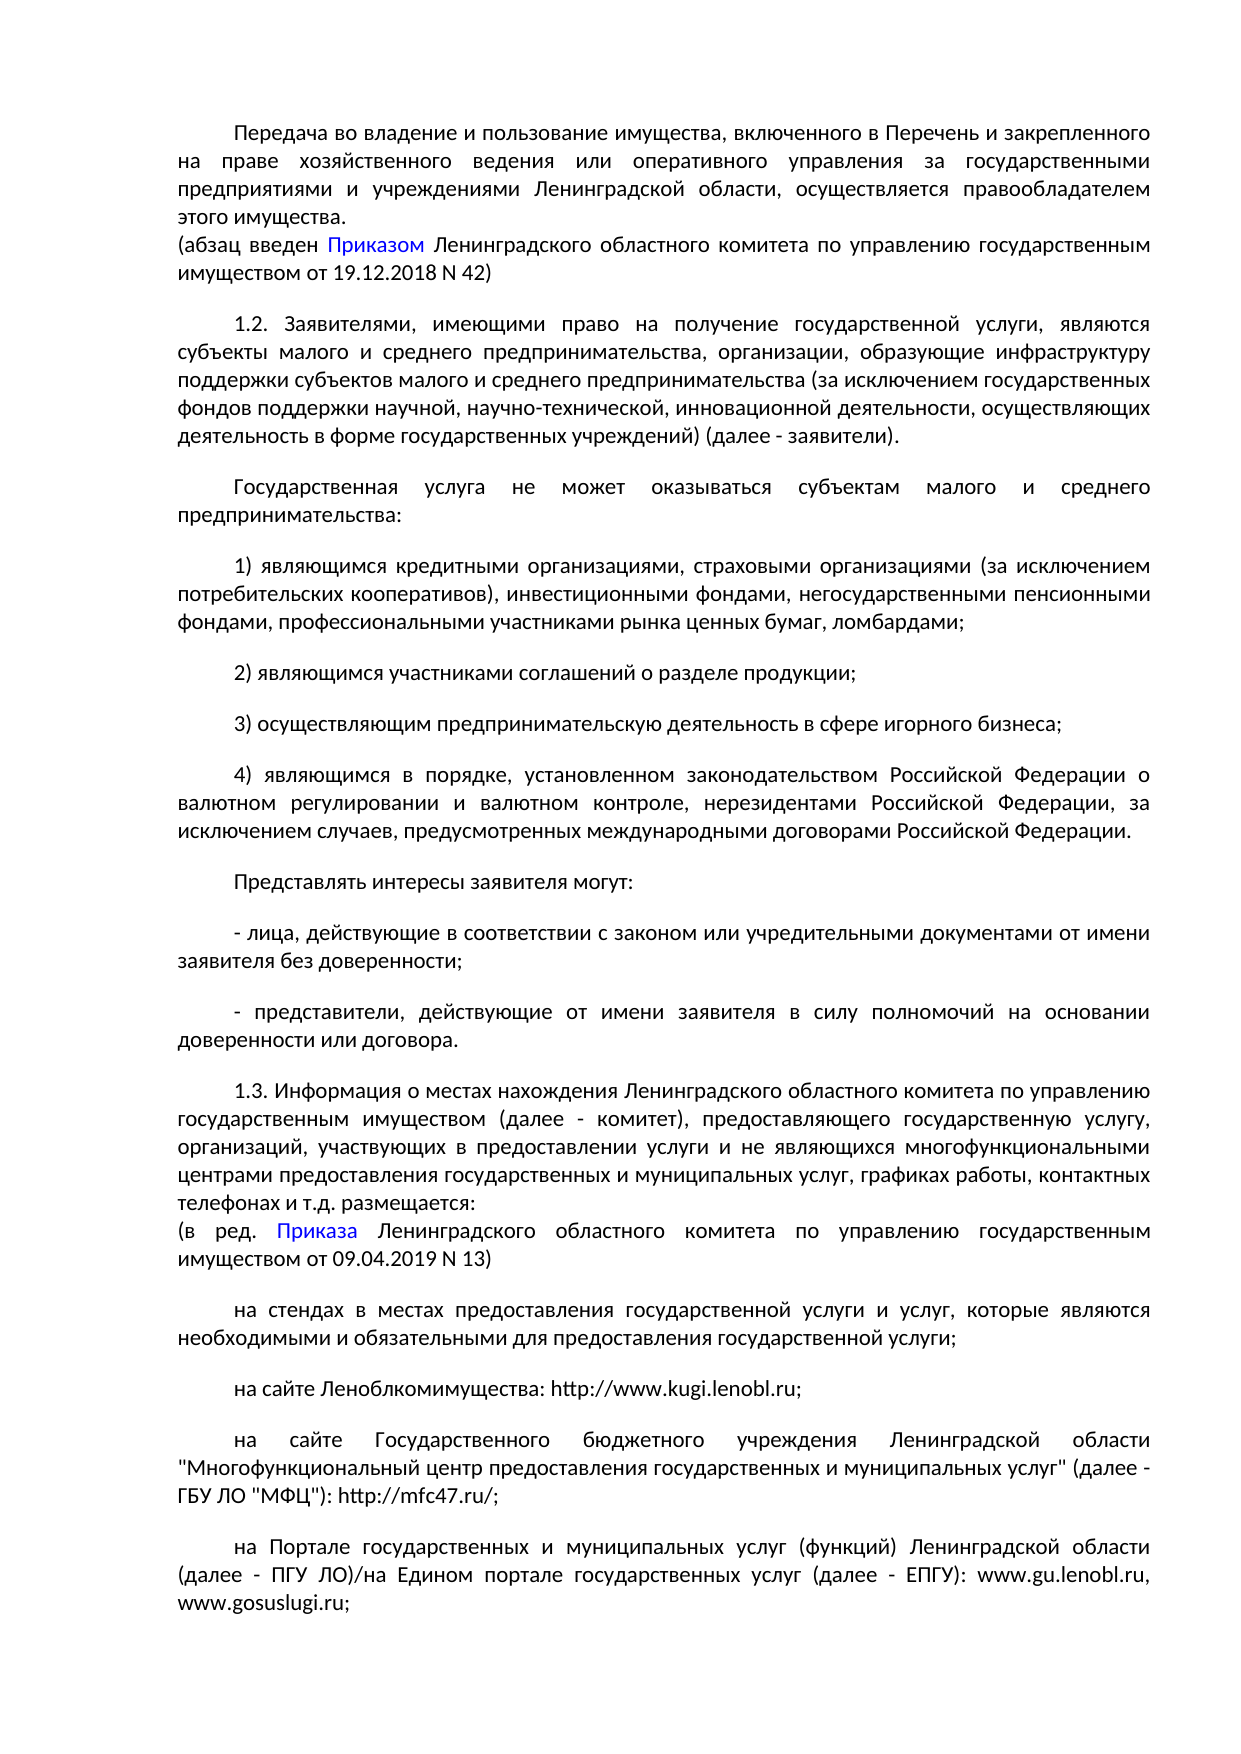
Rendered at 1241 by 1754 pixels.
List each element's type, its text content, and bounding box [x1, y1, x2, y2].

text 1.2. Заявителями, имеющими право на получение государственной услуги, являются субъекты малого и среднего предпринимательства, организации, образующие инфраструктуру поддержки субъектов малого и среднего предпринимательства (за исключением государственных фондов поддержки научной, научно-технической, инновационной деятельности, осуществляющих деятельность в форме государственных учреждений) (далее - заявители). [177, 309, 1152, 449]
text на сайте Государственного бюджетного учреждения Ленинградской области "Многофункциональный центр предоставления государственных и муниципальных услуг" (далее - ГБУ ЛО "МФЦ"): http://mfc47.ru/; [177, 1425, 1152, 1509]
text (в ред. Приказа Ленинградского областного комитета по управлению государственным имуществом от 09.04.2019 N 13) [177, 1216, 1152, 1272]
text Передача во владение и пользование имущества, включенного в Перечень и закрепленного на праве хозяйственного ведения или оперативного управления за государственными предприятиями и учреждениями Ленинградской области, осуществляется правообладателем этого имущества. [177, 118, 1152, 230]
text 4) являющимся в порядке, установленном законодательством Российской Федерации о валютном регулировании и валютном контроле, нерезидентами Российской Федерации, за исключением случаев, предусмотренных международными договорами Российской Федерации. [177, 760, 1152, 844]
text Представлять интересы заявителя могут: [177, 867, 1152, 895]
text (абзац введен Приказом Ленинградского областного комитета по управлению государственным имуществом от 19.12.2018 N 42) [177, 230, 1152, 286]
text на Портале государственных и муниципальных услуг (функций) Ленинградской области (далее - ПГУ ЛО)/на Едином портале государственных услуг (далее - ЕПГУ): www.gu.lenobl.ru, www.gosuslugi.ru; [177, 1532, 1152, 1616]
text 1) являющимся кредитными организациями, страховыми организациями (за исключением потребительских кооперативов), инвестиционными фондами, негосударственными пенсионными фондами, профессиональными участниками рынка ценных бумаг, ломбардами; [177, 551, 1152, 635]
text на стендах в местах предоставления государственной услуги и услуг, которые являются необходимыми и обязательными для предоставления государственной услуги; [177, 1295, 1152, 1351]
text 3) осуществляющим предпринимательскую деятельность в сфере игорного бизнеса; [177, 709, 1152, 737]
text 2) являющимся участниками соглашений о разделе продукции; [177, 658, 1152, 686]
text Государственная услуга не может оказываться субъектам малого и среднего предпринимательства: [177, 472, 1152, 528]
text 1.3. Информация о местах нахождения Ленинградского областного комитета по управлению государственным имуществом (далее - комитет), предоставляющего государственную услугу, организаций, участвующих в предоставлении услуги и не являющихся многофункциональными центрами предоставления государственных и муниципальных услуг, графиках работы, контактных телефонах и т.д. размещается: [177, 1076, 1152, 1216]
text на сайте Леноблкомимущества: http://www.kugi.lenobl.ru; [177, 1374, 1152, 1402]
text - лица, действующие в соответствии с законом или учредительными документами от имени заявителя без доверенности; [177, 918, 1152, 974]
text - представители, действующие от имени заявителя в силу полномочий на основании доверенности или договора. [177, 997, 1152, 1053]
